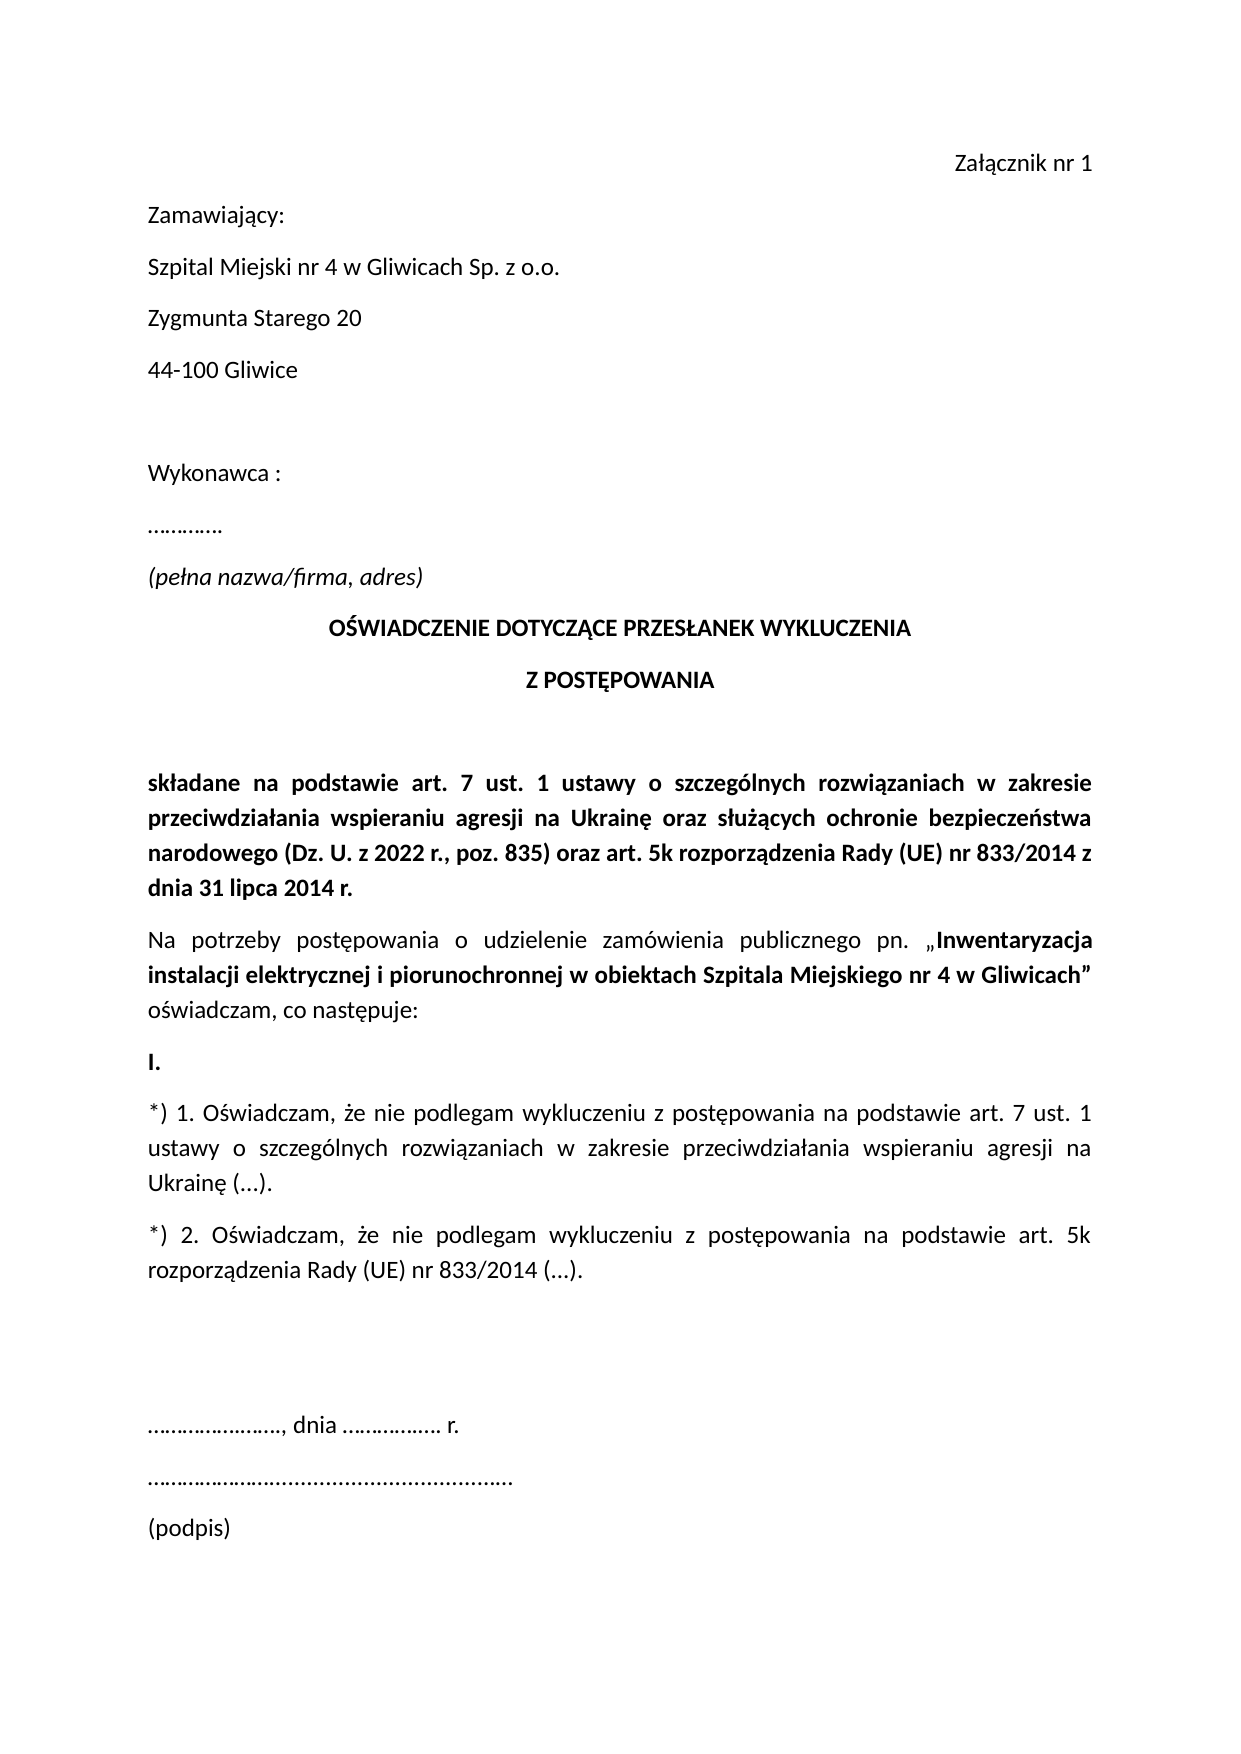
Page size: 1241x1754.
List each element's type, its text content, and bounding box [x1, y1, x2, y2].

text Zygmunta Starego 20 [148, 303, 1093, 333]
text Zamawiający: [148, 199, 1093, 230]
text składane na podstawie art. 7 ust. 1 ustawy o szczególnych rozwiązaniach w zakresie przeciwdziałania wspieraniu agresji na Ukrainę oraz służących ochronie bezpieczeństwa narodowego (Dz. U. z 2022 r., poz. 835) oraz art. 5k rozporządzenia Rady (UE) nr 833/2014 z dnia 31 lipca 2014 r. [148, 768, 1093, 903]
text Na potrzeby postępowania o udzielenie zamówienia publicznego pn. „Inwentaryzacja instalacji elektrycznej i piorunochronnej w obiektach Szpitala Miejskiego nr 4 w Gliwicach” oświadczam, co następuje: [148, 924, 1093, 1025]
text …………………....................................… [148, 1461, 1093, 1491]
text *) 1. Oświadczam, że nie podlegam wykluczeniu z postępowania na podstawie art. 7 ust. 1 ustawy o szczególnych rozwiązaniach w zakresie przeciwdziałania wspieraniu agresji na Ukrainę (...). [148, 1098, 1093, 1198]
text (pełna nazwa/firma, adres) [148, 561, 1093, 591]
text …………….……., dnia ………….…. r. [148, 1409, 1093, 1440]
text *) 2. Oświadczam, że nie podlegam wykluczeniu z postępowania na podstawie art. 5k rozporządzenia Rady (UE) nr 833/2014 (...). [148, 1219, 1093, 1285]
text 44-100 Gliwice [148, 354, 1093, 385]
text (podpis) [148, 1513, 1093, 1543]
text Wykonawca : [148, 458, 1093, 488]
text Szpital Miejski nr 4 w Gliwicach Sp. z o.o. [148, 251, 1093, 281]
text Z POSTĘPOWANIA [148, 664, 1093, 695]
text Załącznik nr 1 [148, 148, 1093, 178]
text OŚWIADCZENIE DOTYCZĄCE PRZESŁANEK WYKLUCZENIA [148, 613, 1093, 643]
text I. [148, 1046, 1093, 1076]
text …………. [148, 509, 1093, 540]
